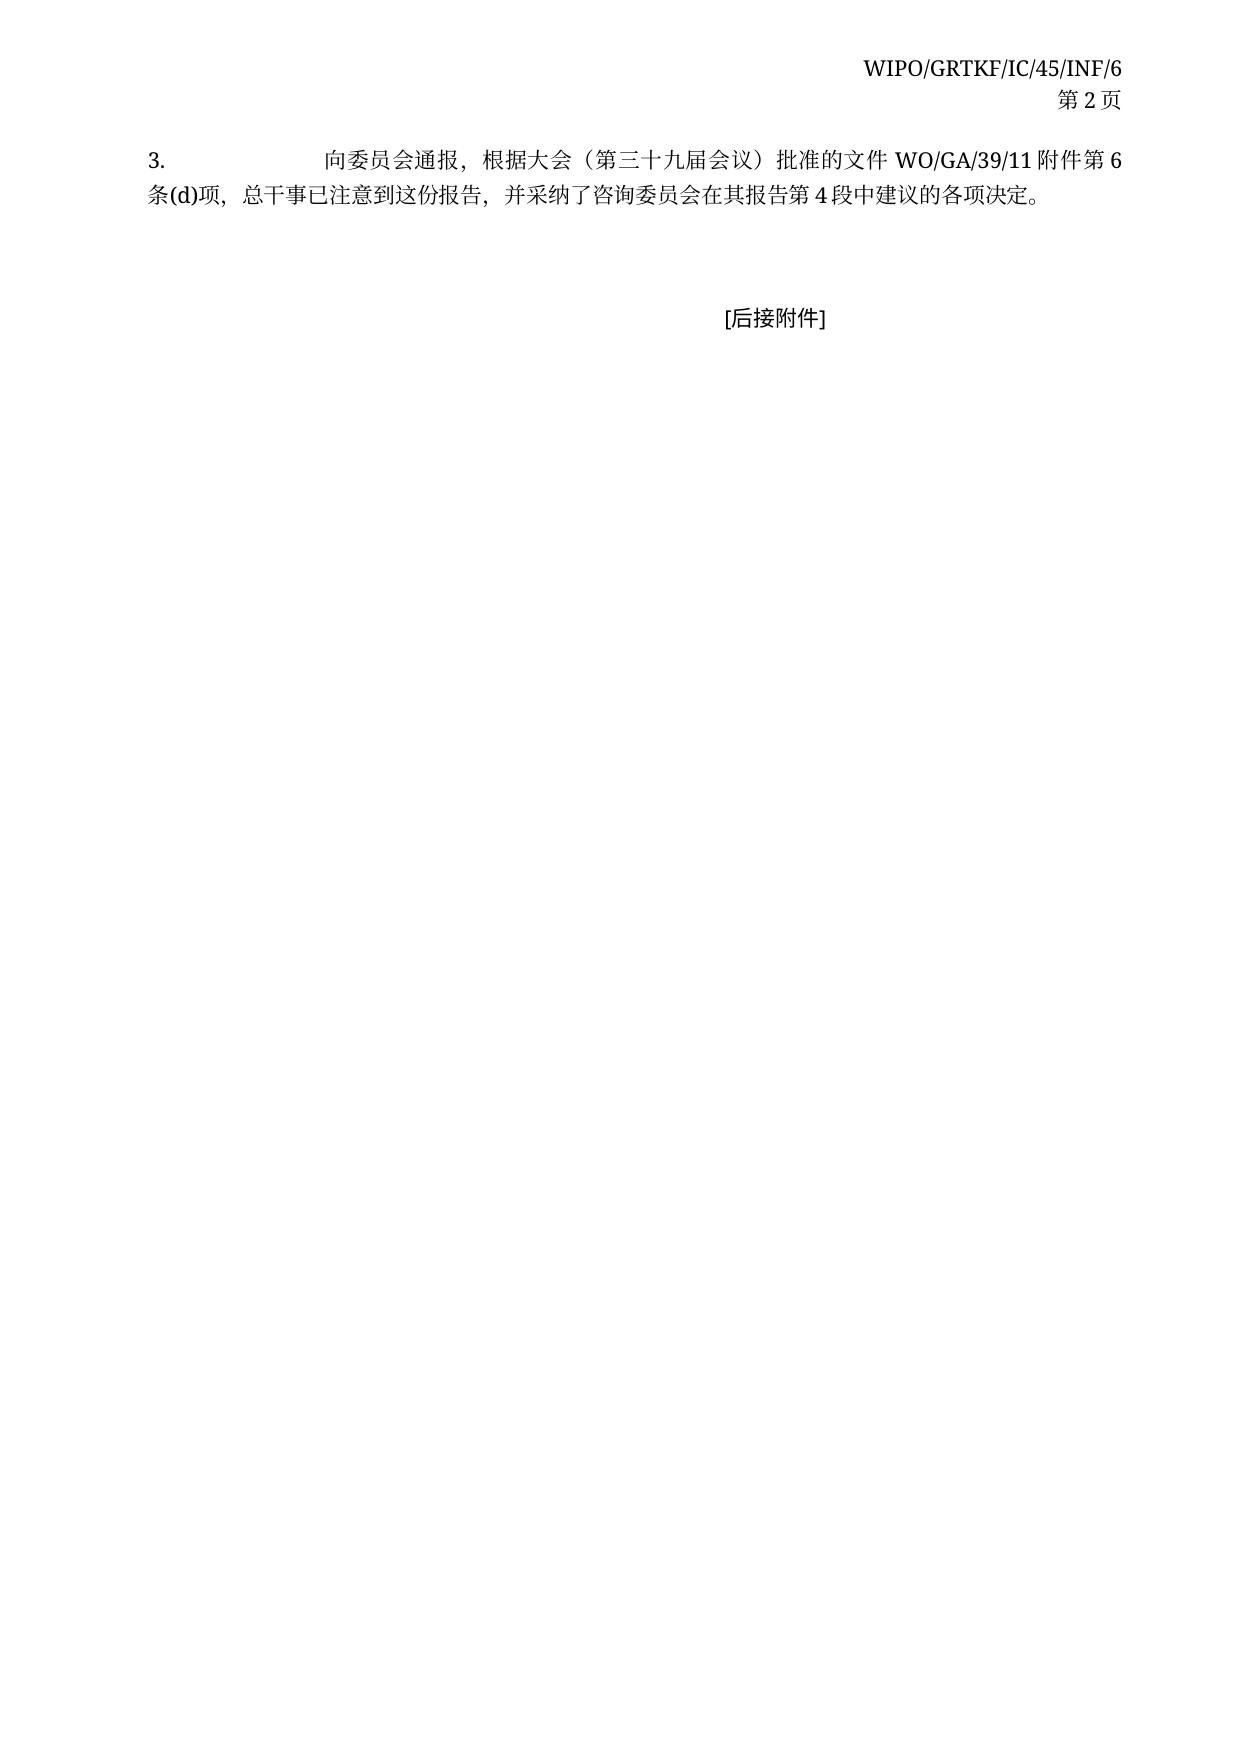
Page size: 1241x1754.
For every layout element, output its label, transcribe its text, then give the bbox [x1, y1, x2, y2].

text [后接附件] [724, 298, 1122, 333]
list 向委员会通报，根据大会（第三十九届会议）批准的文件WO/GA/39/11附件第6条(d)项，总干事已注意到这份报告，并采纳了咨询委员会在其报告第4段中建议的各项决定。 [148, 139, 1122, 210]
